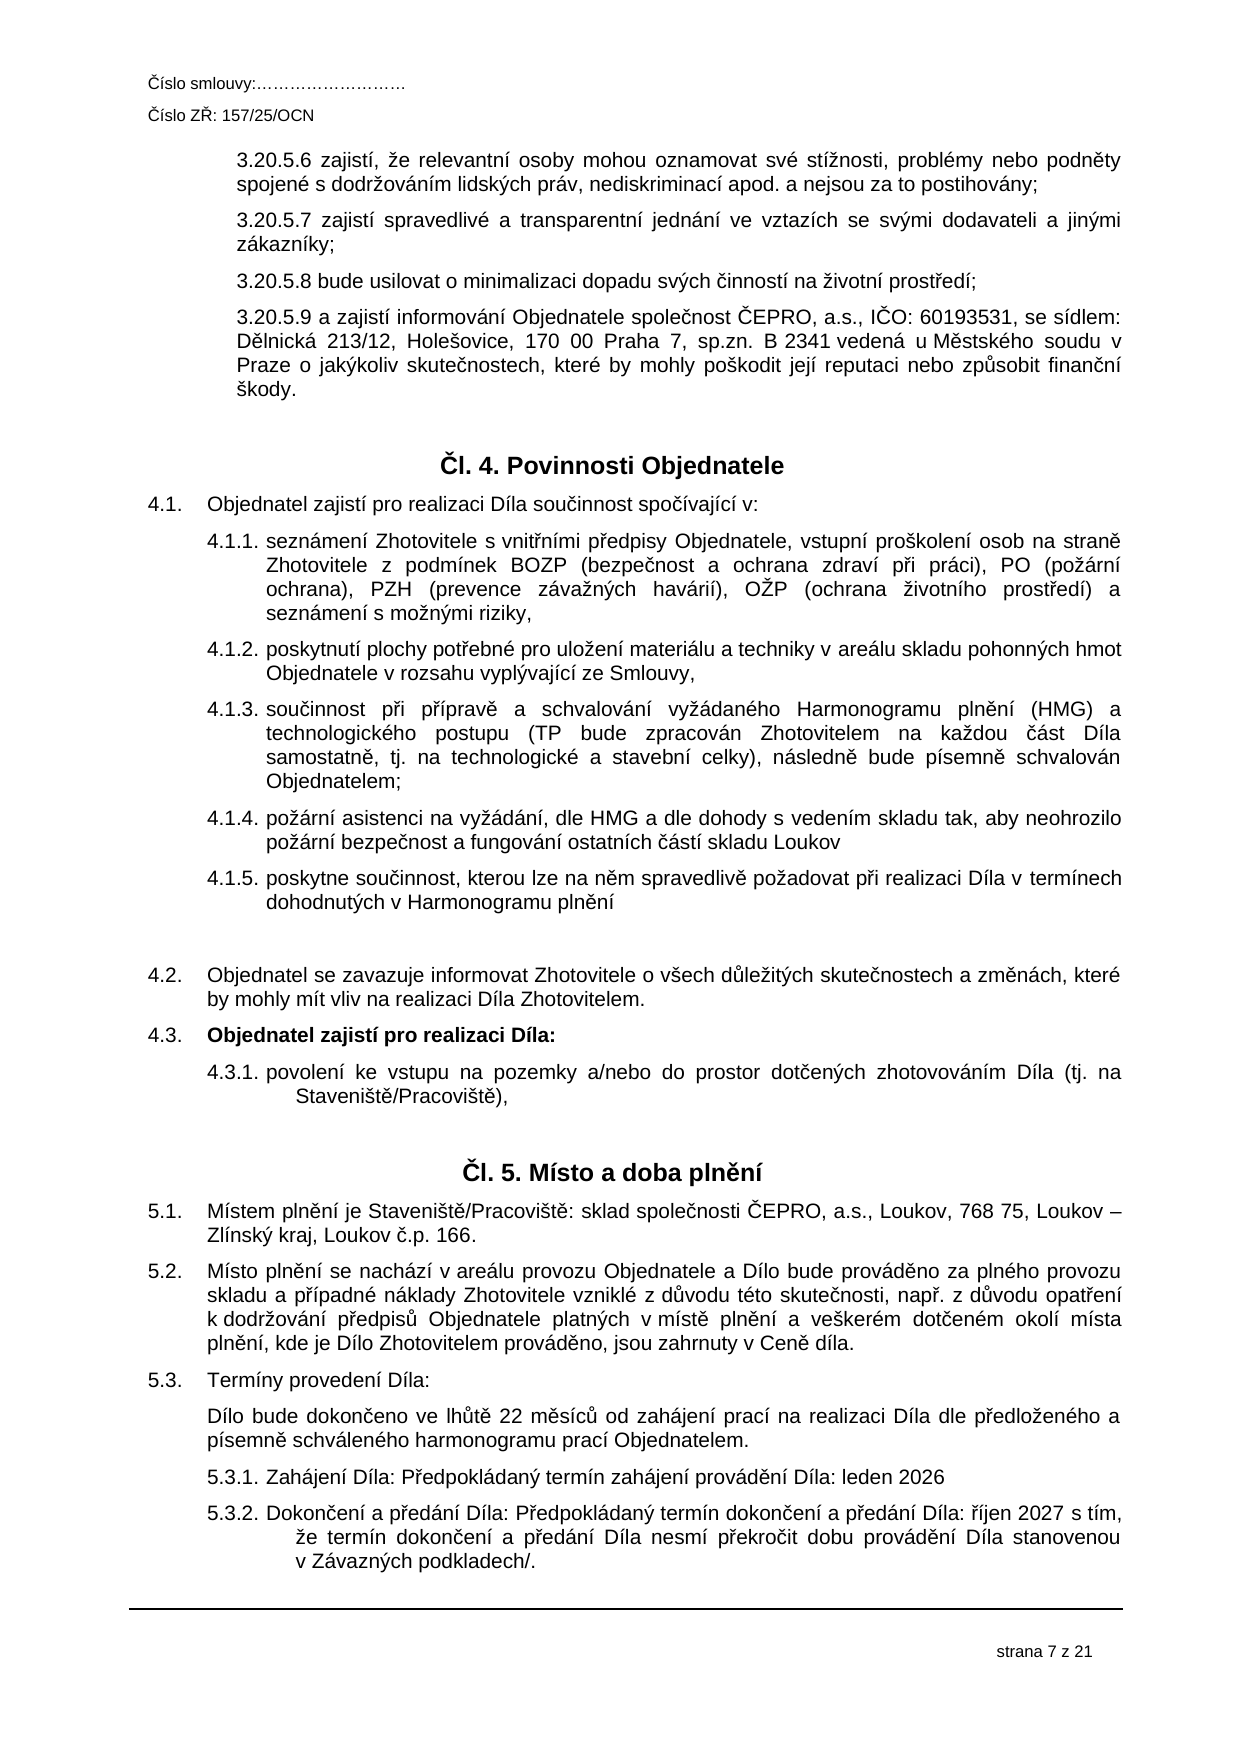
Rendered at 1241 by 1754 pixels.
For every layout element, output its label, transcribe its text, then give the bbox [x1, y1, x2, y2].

text Zahájení Díla: Předpokládaný termín zahájení provádění Díla: leden 2026 [207, 1464, 1122, 1488]
list Dílo bude dokončeno ve lhůtě 22 měsíců od zahájení prací na realizaci Díla dle předloženého a písemně schváleného harmonogramu prací Objednatelem. [207, 1404, 1122, 1452]
text seznámení Zhotovitele s vnitřními předpisy Objednatele, vstupní proškolení osob na straně Zhotovitele z podmínek BOZP (bezpečnost a ochrana zdraví při práci), PO (požární ochrana), PZH (prevence závažných havárií), OŽP (ochrana životního prostředí) a seznámení s možnými riziky, [207, 528, 1122, 624]
text poskytnutí plochy potřebné pro uložení materiálu a techniky v areálu skladu pohonných hmot Objednatele v rozsahu vyplývající ze Smlouvy, [207, 637, 1122, 685]
text Povinnosti Objednatele [102, 451, 1122, 479]
text povolení ke vstupu na pozemky a/nebo do prostor dotčených zhotovováním Díla (tj. na Staveniště/Pracoviště), [207, 1060, 1122, 1108]
text Termíny provedení Díla: [148, 1368, 1122, 1392]
text Místo plnění se nachází v areálu provozu Objednatele a Dílo bude prováděno za plného provozu skladu a případné náklady Zhotovitele vzniklé z důvodu této skutečnosti, např. z důvodu opatření k dodržování předpisů Objednatele platných v místě plnění a veškerém dotčeném okolí místa plnění, kde je Dílo Zhotovitelem prováděno, jsou zahrnuty v Ceně díla. [148, 1259, 1122, 1355]
text 3.20.5.7 zajistí spravedlivé a transparentní jednání ve vztazích se svými dodavateli a jinými zákazníky; [236, 208, 1122, 256]
text 3.20.5.8 bude usilovat o minimalizaci dopadu svých činností na životní prostředí; [236, 268, 1122, 292]
text 3.20.5.6 zajistí, že relevantní osoby mohou oznamovat své stížnosti, problémy nebo podněty spojené s dodržováním lidských práv, nediskriminací apod. a nejsou za to postihovány; [236, 148, 1122, 196]
text Dokončení a předání Díla: Předpokládaný termín dokončení a předání Díla: říjen 2027 s tím, že termín dokončení a předání Díla nesmí překročit dobu provádění Díla stanovenou v Závazných podkladech/. [207, 1501, 1122, 1573]
text Objednatel zajistí pro realizaci Díla součinnost spočívající v: [148, 492, 1122, 516]
text požární asistenci na vyžádání, dle HMG a dle dohody s vedením skladu tak, aby neohrozilo požární bezpečnost a fungování ostatních částí skladu Loukov [207, 806, 1122, 853]
text součinnost při přípravě a schvalování vyžádaného Harmonogramu plnění (HMG) a technologického postupu (TP bude zpracován Zhotovitelem na každou část Díla samostatně, tj. na technologické a stavební celky), následně bude písemně schvalován Objednatelem; [207, 697, 1122, 793]
text poskytne součinnost, kterou lze na něm spravedlivě požadovat při realizaci Díla v termínech dohodnutých v Harmonogramu plnění [207, 866, 1122, 914]
text Místo a doba plnění [102, 1158, 1122, 1186]
text Objednatel se zavazuje informovat Zhotovitele o všech důležitých skutečnostech a změnách, které by mohly mít vliv na realizaci Díla Zhotovitelem. [148, 963, 1122, 1011]
text Objednatel zajistí pro realizaci Díla: [148, 1023, 1122, 1047]
text 3.20.5.9 a zajistí informování Objednatele společnost ČEPRO, a.s., IČO: 60193531, se sídlem: Dělnická 213/12, Holešovice, 170 00 Praha 7, sp.zn. B 2341 vedená u Městského soudu v Praze o jakýkoliv skutečnostech, které by mohly poškodit její reputaci nebo způsobit finanční škody. [236, 305, 1122, 401]
text Místem plnění je Staveniště/Pracoviště: sklad společnosti ČEPRO, a.s., Loukov, 768 75, Loukov – Zlínský kraj, Loukov č.p. 166. [148, 1199, 1122, 1247]
